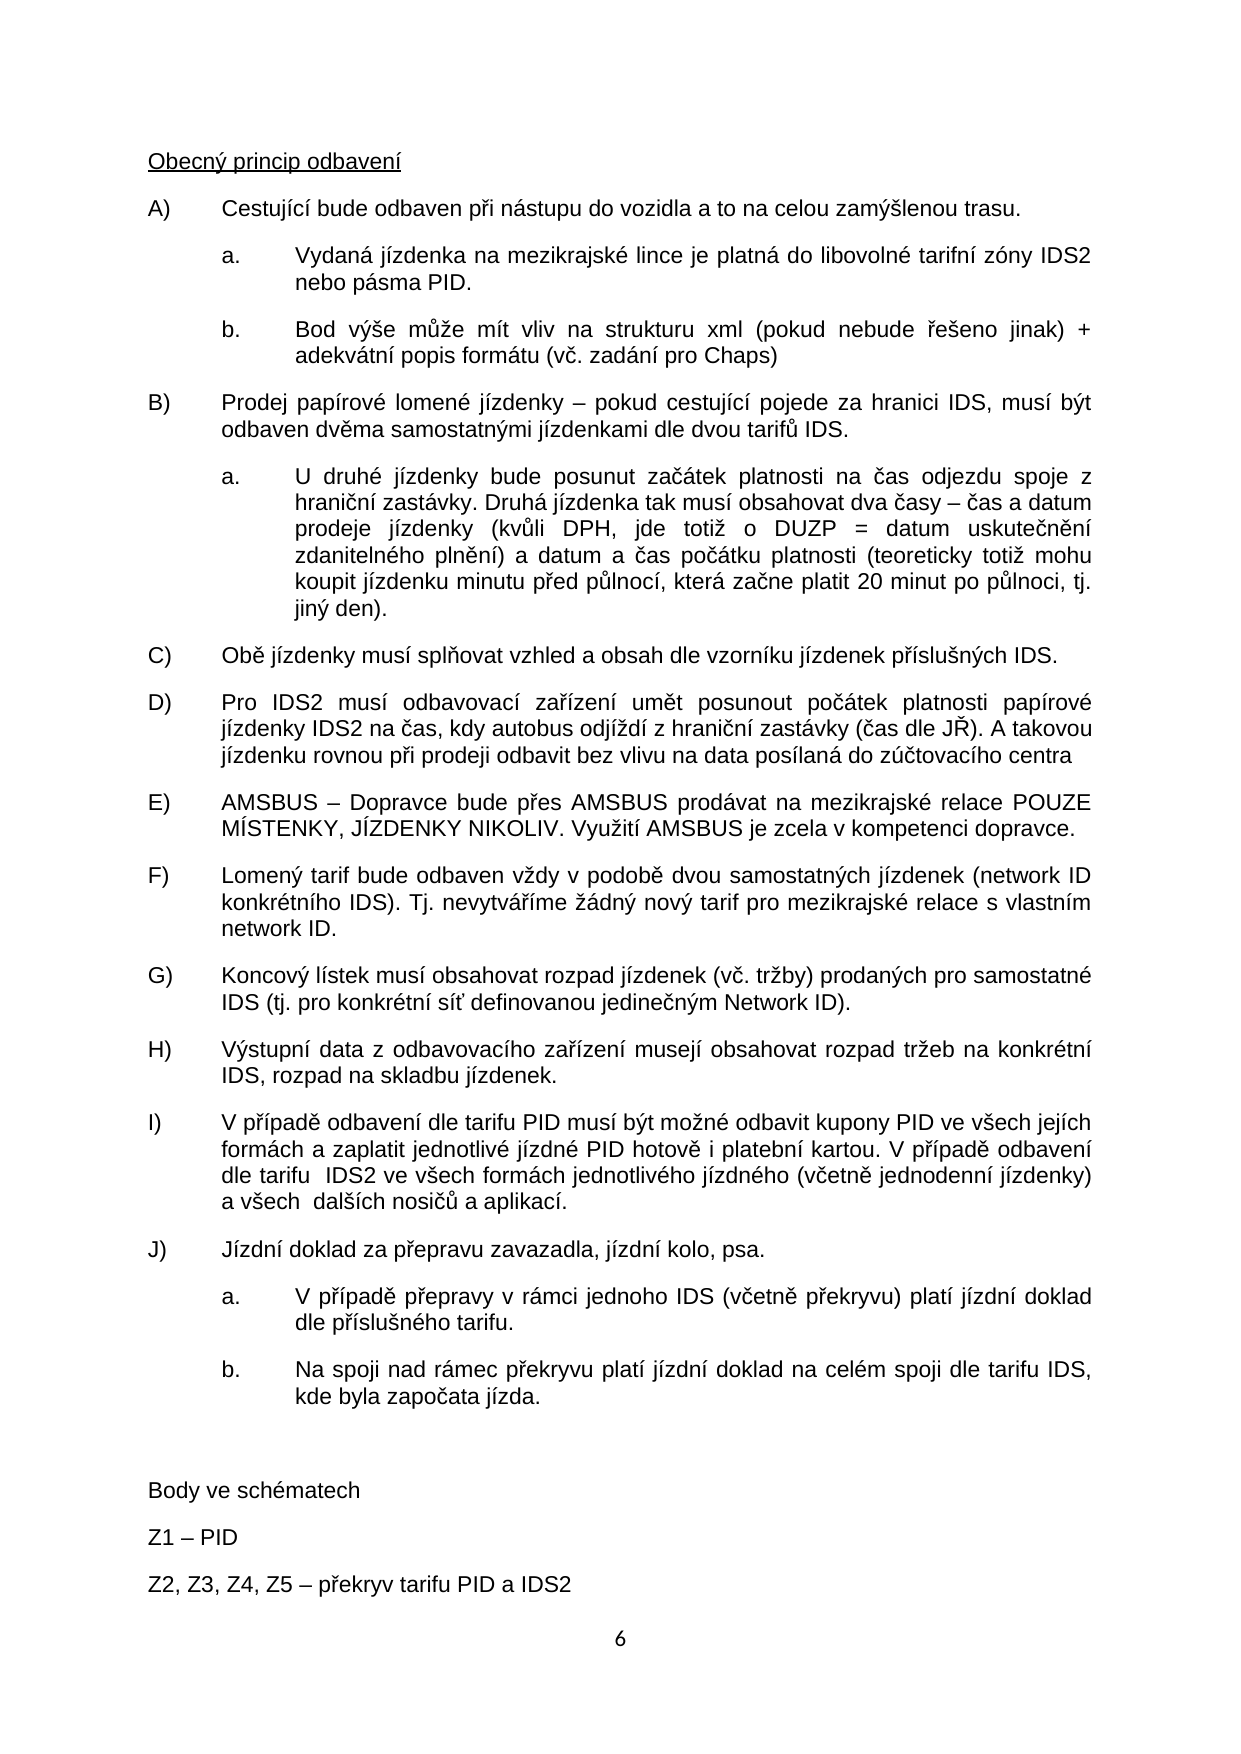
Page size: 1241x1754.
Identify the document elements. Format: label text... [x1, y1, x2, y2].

text E) AMSBUS – Dopravce bude přes AMSBUS prodávat na mezikrajské relace POUZE MÍSTENKY, JÍZDENKY NIKOLIV. Využití AMSBUS je zcela v kompetenci dopravce. [148, 789, 1092, 841]
text A) Cestující bude odbaven při nástupu do vozidla a to na celou zamýšlenou trasu. [148, 195, 1092, 221]
text B) Prodej papírové lomené jízdenky – pokud cestující pojede za hranici IDS, musí být odbaven dvěma samostatnými jízdenkami dle dvou tarifů IDS. [148, 389, 1092, 442]
text Z2, Z3, Z4, Z5 – překryv tarifu PID a IDS2 [148, 1571, 1092, 1598]
text I) V případě odbavení dle tarifu PID musí být možné odbavit kupony PID ve všech jejích formách a zaplatit jednotlivé jízdné PID hotově i platební kartou. V případě odbavení dle tarifu IDS2 ve všech formách jednotlivého jízdného (včetně jednodenní jízdenky) a všech dalších nosičů a aplikací. [148, 1109, 1092, 1215]
text J) Jízdní doklad za přepravu zavazadla, jízdní kolo, psa. [148, 1236, 1092, 1262]
text a. U druhé jízdenky bude posunut začátek platnosti na čas odjezdu spoje z hraniční zastávky. Druhá jízdenka tak musí obsahovat dva časy – čas a datum prodeje jízdenky (kvůli DPH, jde totiž o DUZP = datum uskutečnění zdanitelného plnění) a datum a čas počátku platnosti (teoreticky totiž mohu koupit jízdenku minutu před půlnocí, která začne platit 20 minut po půlnoci, tj. jiný den). [221, 463, 1092, 621]
text b. Bod výše může mít vliv na strukturu xml (pokud nebude řešeno jinak) + adekvátní popis formátu (vč. zadání pro Chaps) [221, 316, 1092, 368]
text H) Výstupní data z odbavovacího zařízení musejí obsahovat rozpad tržeb na konkrétní IDS, rozpad na skladbu jízdenek. [148, 1036, 1092, 1088]
text a. V případě přepravy v rámci jednoho IDS (včetně překryvu) platí jízdní doklad dle příslušného tarifu. [221, 1283, 1092, 1335]
text b. Na spoji nad rámec překryvu platí jízdní doklad na celém spoji dle tarifu IDS, kde byla započata jízda. [221, 1356, 1092, 1409]
text F) Lomený tarif bude odbaven vždy v podobě dvou samostatných jízdenek (network ID konkrétního IDS). Tj. nevytváříme žádný nový tarif pro mezikrajské relace s vlastním network ID. [148, 862, 1092, 941]
text Obecný princip odbavení [148, 148, 1092, 174]
text Z1 – PID [148, 1524, 1092, 1551]
text C) Obě jízdenky musí splňovat vzhled a obsah dle vzorníku jízdenek příslušných IDS. [148, 642, 1092, 668]
text G) Koncový lístek musí obsahovat rozpad jízdenek (vč. tržby) prodaných pro samostatné IDS (tj. pro konkrétní síť definovanou jedinečným Network ID). [148, 962, 1092, 1015]
text Body ve schématech [148, 1477, 1092, 1503]
text a. Vydaná jízdenka na mezikrajské lince je platná do libovolné tarifní zóny IDS2 nebo pásma PID. [221, 242, 1092, 295]
text D) Pro IDS2 musí odbavovací zařízení umět posunout počátek platnosti papírové jízdenky IDS2 na čas, kdy autobus odjíždí z hraniční zastávky (čas dle JŘ). A takovou jízdenku rovnou při prodeji odbavit bez vlivu na data posílaná do zúčtovacího centra [148, 689, 1092, 768]
